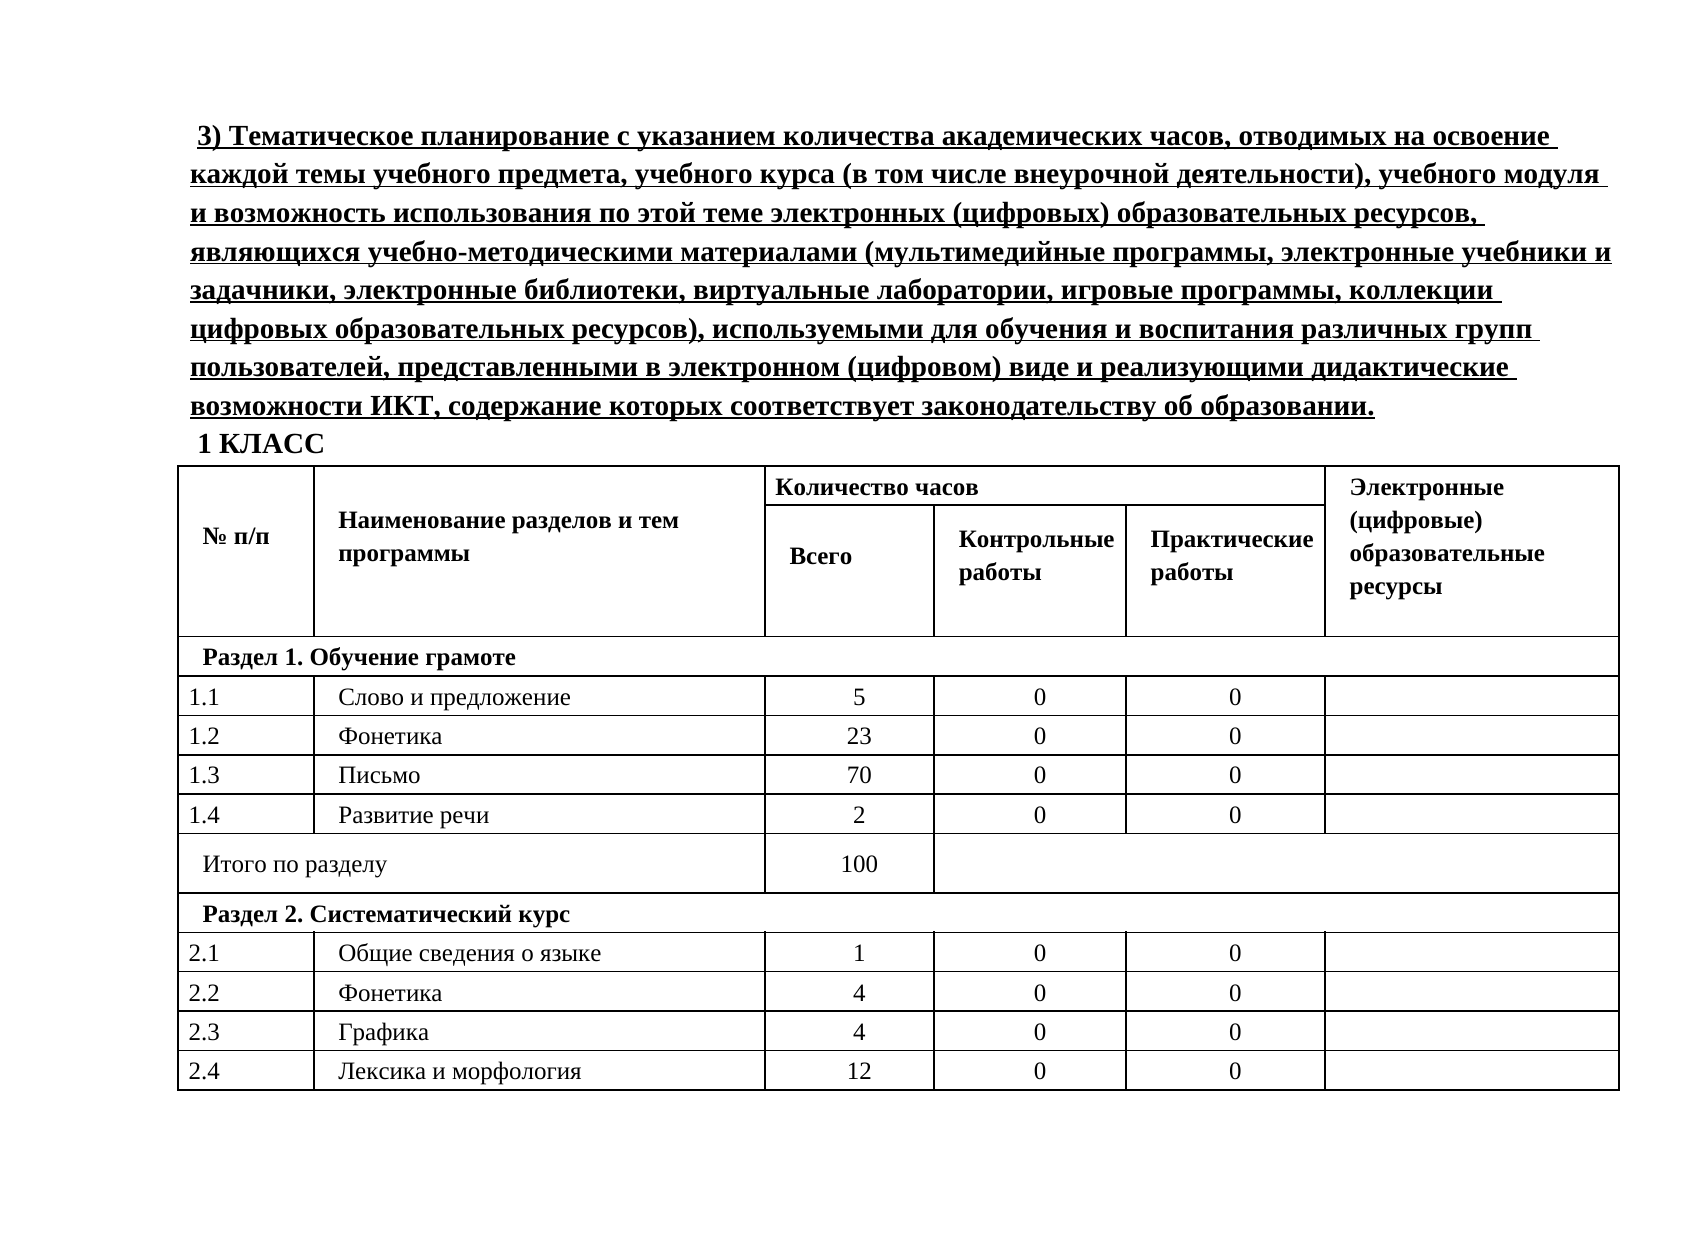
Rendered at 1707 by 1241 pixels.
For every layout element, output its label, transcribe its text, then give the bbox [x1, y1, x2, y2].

table_cell Практические работы [1127, 506, 1324, 636]
table_cell 0 [935, 795, 1125, 833]
table_cell [1326, 1012, 1618, 1049]
table_cell Общие сведения о языке [315, 933, 764, 971]
table_cell Письмо [315, 756, 764, 793]
table_cell Графика [315, 1012, 764, 1049]
table_cell Итого по разделу [179, 834, 764, 892]
table_cell 0 [1127, 1012, 1324, 1049]
table_cell 0 [1127, 1051, 1324, 1089]
table_cell Контрольные работы [935, 506, 1125, 636]
table_cell [1326, 716, 1618, 754]
table_cell 1.1 [179, 677, 313, 714]
table_cell 2.1 [179, 933, 313, 971]
table_cell 4 [766, 1012, 933, 1049]
table_cell [1326, 972, 1618, 1010]
table_cell 0 [935, 972, 1125, 1010]
table_cell Фонетика [315, 716, 764, 754]
table_cell [1326, 933, 1618, 971]
table_cell 0 [935, 677, 1125, 714]
table_cell 1.2 [179, 716, 313, 754]
table_cell 2.2 [179, 972, 313, 1010]
table_cell [1326, 756, 1618, 793]
table_cell 70 [766, 756, 933, 793]
table_cell 4 [766, 972, 933, 1010]
table_cell [1326, 1051, 1618, 1089]
table_cell 2.4 [179, 1051, 313, 1089]
table_cell 2.3 [179, 1012, 313, 1049]
table_cell 0 [1127, 677, 1324, 714]
table_header Наименование разделов и тем программы [315, 467, 764, 636]
table_cell 0 [935, 1012, 1125, 1049]
table_cell 0 [935, 756, 1125, 793]
table_cell [935, 834, 1618, 892]
table_cell 100 [766, 834, 933, 892]
table_cell 0 [1127, 716, 1324, 754]
table_cell 1 [766, 933, 933, 971]
table_header Электронные (цифровые) образовательные ресурсы [1326, 467, 1618, 636]
table_cell Всего [766, 506, 933, 636]
table_cell 0 [1127, 795, 1324, 833]
table_cell 0 [1127, 756, 1324, 793]
table_cell [1326, 677, 1618, 714]
table_cell 1.4 [179, 795, 313, 833]
table_cell [1326, 795, 1618, 833]
table_header Количество часов [766, 467, 1324, 504]
table_cell 0 [935, 933, 1125, 971]
table_cell 0 [1127, 972, 1324, 1010]
text 1 КЛАСС [190, 426, 1618, 460]
table_cell 2 [766, 795, 933, 833]
table_cell 23 [766, 716, 933, 754]
table_cell Раздел 1. Обучение грамоте [179, 637, 1618, 675]
table_cell Слово и предложение [315, 677, 764, 714]
table_cell 1.3 [179, 756, 313, 793]
table_cell Раздел 2. Систематический курс [179, 894, 1618, 931]
table_cell 12 [766, 1051, 933, 1089]
table_cell 0 [935, 1051, 1125, 1089]
table_cell 0 [1127, 933, 1324, 971]
table_cell 5 [766, 677, 933, 714]
table_cell 0 [935, 716, 1125, 754]
text 3) Тематическое планирование с указанием количества академических часов, отводимых на освоение каждой темы учебного предмета, учебного курса (в том числе внеурочной деятельности), учебного модуля и возможность использования по этой теме электронных (цифровых) образовательных ресурсов, являющихся учебно-методическими материалами (мультимедийные программы, электронные учебники и задачники, электронные библиотеки, виртуальные лаборатории, игровые программы, коллекции цифровых образовательных ресурсов), используемыми для обучения и воспитания различных групп пользователей, представленными в электронном (цифровом) виде и реализующими дидактические возможности ИКТ, содержание которых соответствует законодательству об образовании. [190, 118, 1618, 421]
table_header № п/п [179, 467, 313, 636]
table_cell Фонетика [315, 972, 764, 1010]
table_cell Лексика и морфология [315, 1051, 764, 1089]
table_cell Развитие речи [315, 795, 764, 833]
